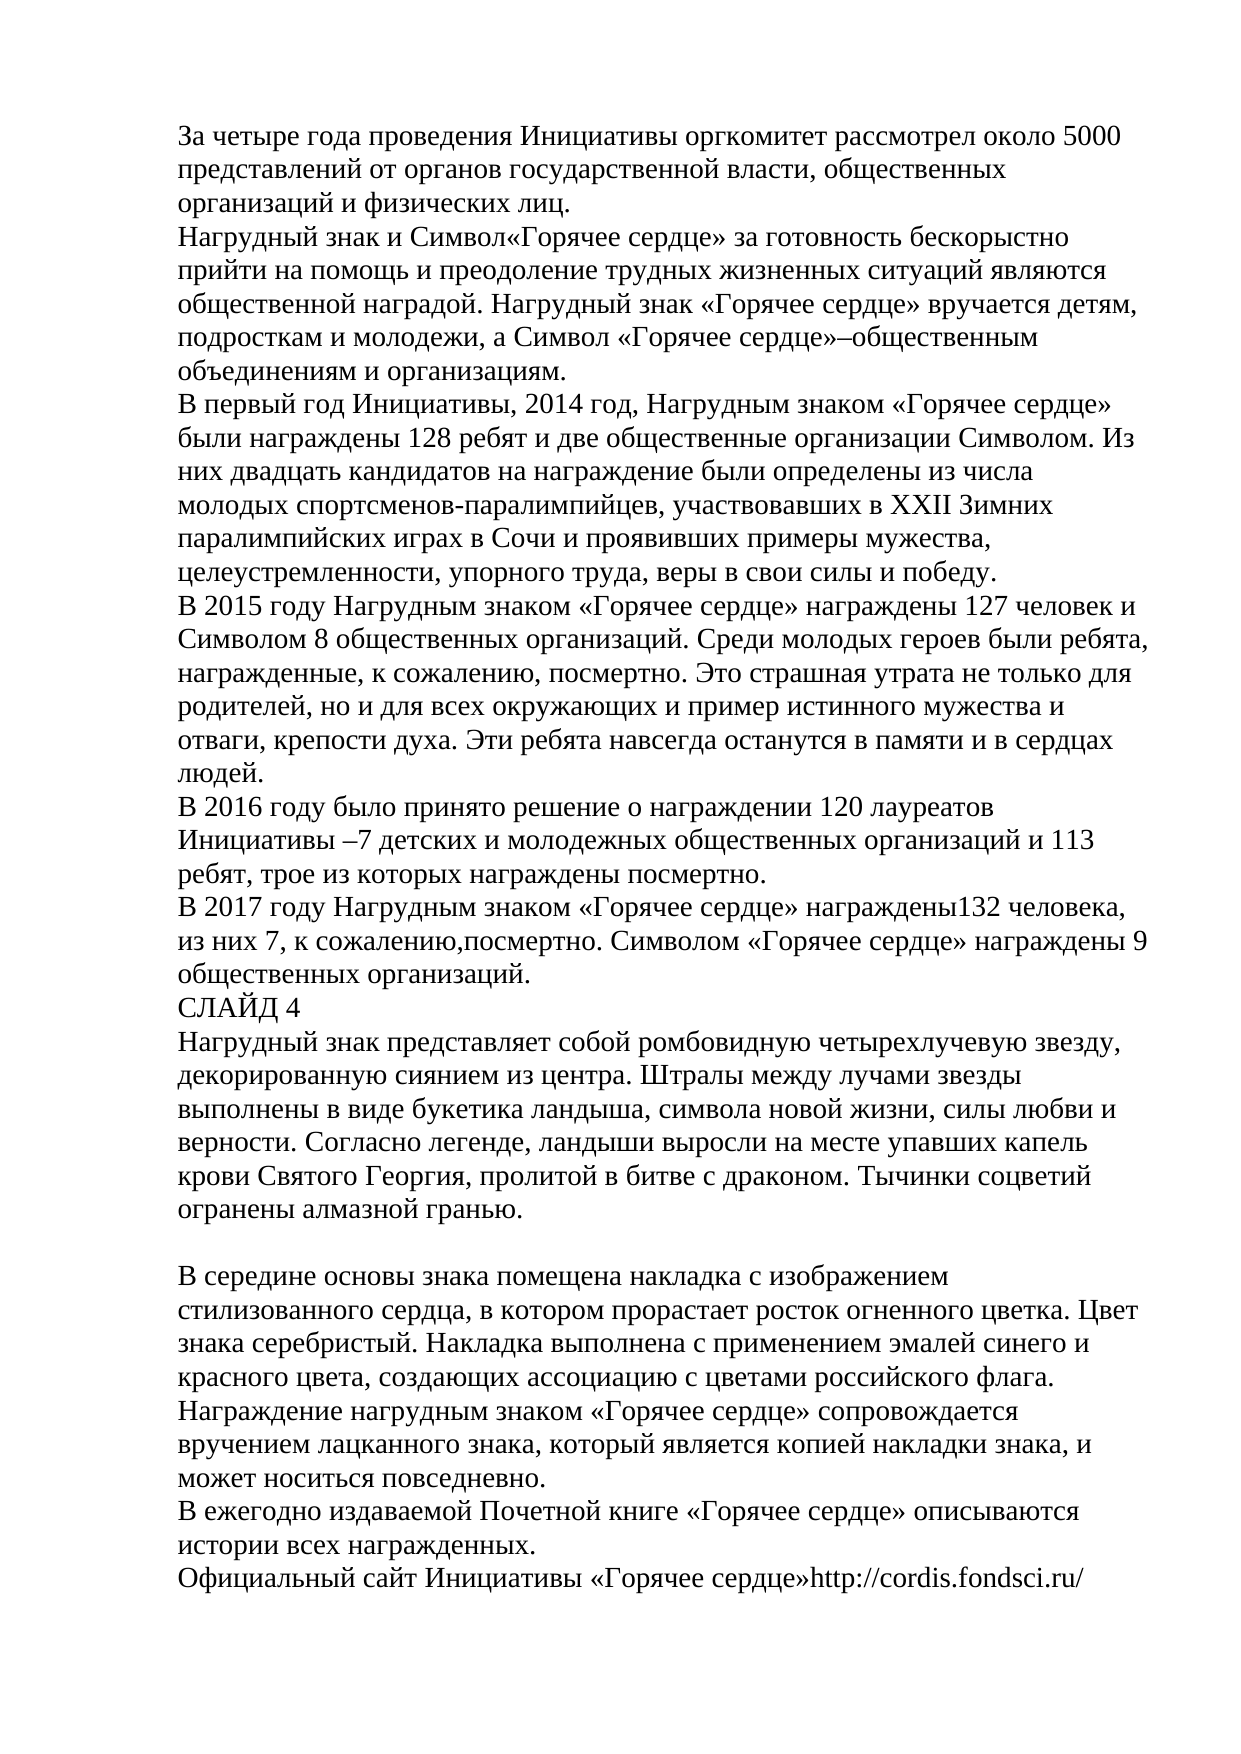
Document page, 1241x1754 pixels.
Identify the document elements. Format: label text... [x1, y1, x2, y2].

text Нагрудный знак представляет собой ромбовидную четырехлучевую звезду, декорированную сиянием из центра. Штралы между лучами звезды выполнены в виде букетика ландыша, символа новой жизни, силы любви и верности. Согласно легенде, ландыши выросли на месте упавших капель крови Святого Георгия, пролитой в битве с драконом. Тычинки соцветий огранены алмазной гранью. [177, 1024, 1152, 1225]
text В ежегодно издаваемой Почетной книге «Горячее сердце» описываются истории всех награжденных. [177, 1493, 1152, 1560]
text В 2015 году Нагрудным знаком «Горячее сердце» награждены 127 человек и Символом 8 общественных организаций. Среди молодых героев были ребята, награжденные, к сожалению, посмертно. Это страшная утрата не только для родителей, но и для всех окружающих и пример истинного мужества и отваги, крепости духа. Эти ребята навсегда останутся в памяти и в сердцах людей. [177, 588, 1152, 789]
text СЛАЙД 4 [177, 990, 1152, 1024]
text Нагрудный знак и Символ«Горячее сердце» за готовность бескорыстно прийти на помощь и преодоление трудных жизненных ситуаций являются общественной наградой. Нагрудный знак «Горячее сердце» вручается детям, подросткам и молодежи, а Символ «Горячее сердце»–общественным объединениям и организациям. [177, 219, 1152, 386]
text За четыре года проведения Инициативы оргкомитет рассмотрел около 5000 представлений от органов государственной власти, общественных организаций и физических лиц. [177, 118, 1152, 219]
text В первый год Инициативы, 2014 год, Нагрудным знаком «Горячее сердце» были награждены 128 ребят и две общественные организации Символом. Из них двадцать кандидатов на награждение были определены из числа молодых спортсменов-паралимпийцев, участвовавших в ХXII Зимних паралимпийских играх в Сочи и проявивших примеры мужества, целеустремленности, упорного труда, веры в свои силы и победу. [177, 386, 1152, 588]
text В середине основы знака помещена накладка с изображением стилизованного сердца, в котором прорастает росток огненного цветка. Цвет знака серебристый. Накладка выполнена с применением эмалей синего и красного цвета, создающих ассоциацию с цветами российского флага. [177, 1258, 1152, 1393]
text В 2016 году было принято решение о награждении 120 лауреатов Инициативы –7 детских и молодежных общественных организаций и 113 ребят, трое из которых награждены посмертно. [177, 789, 1152, 889]
text В 2017 году Нагрудным знаком «Горячее сердце» награждены132 человека, из них 7, к сожалению,посмертно. Символом «Горячее сердце» награждены 9 общественных организаций. [177, 889, 1152, 990]
text Официальный сайт Инициативы «Горячее сердце»http://cordis.fondsci.ru/ [177, 1560, 1152, 1594]
text Награждение нагрудным знаком «Горячее сердце» сопровождается вручением лацканного знака, который является копией накладки знака, и может носиться повседневно. [177, 1393, 1152, 1493]
